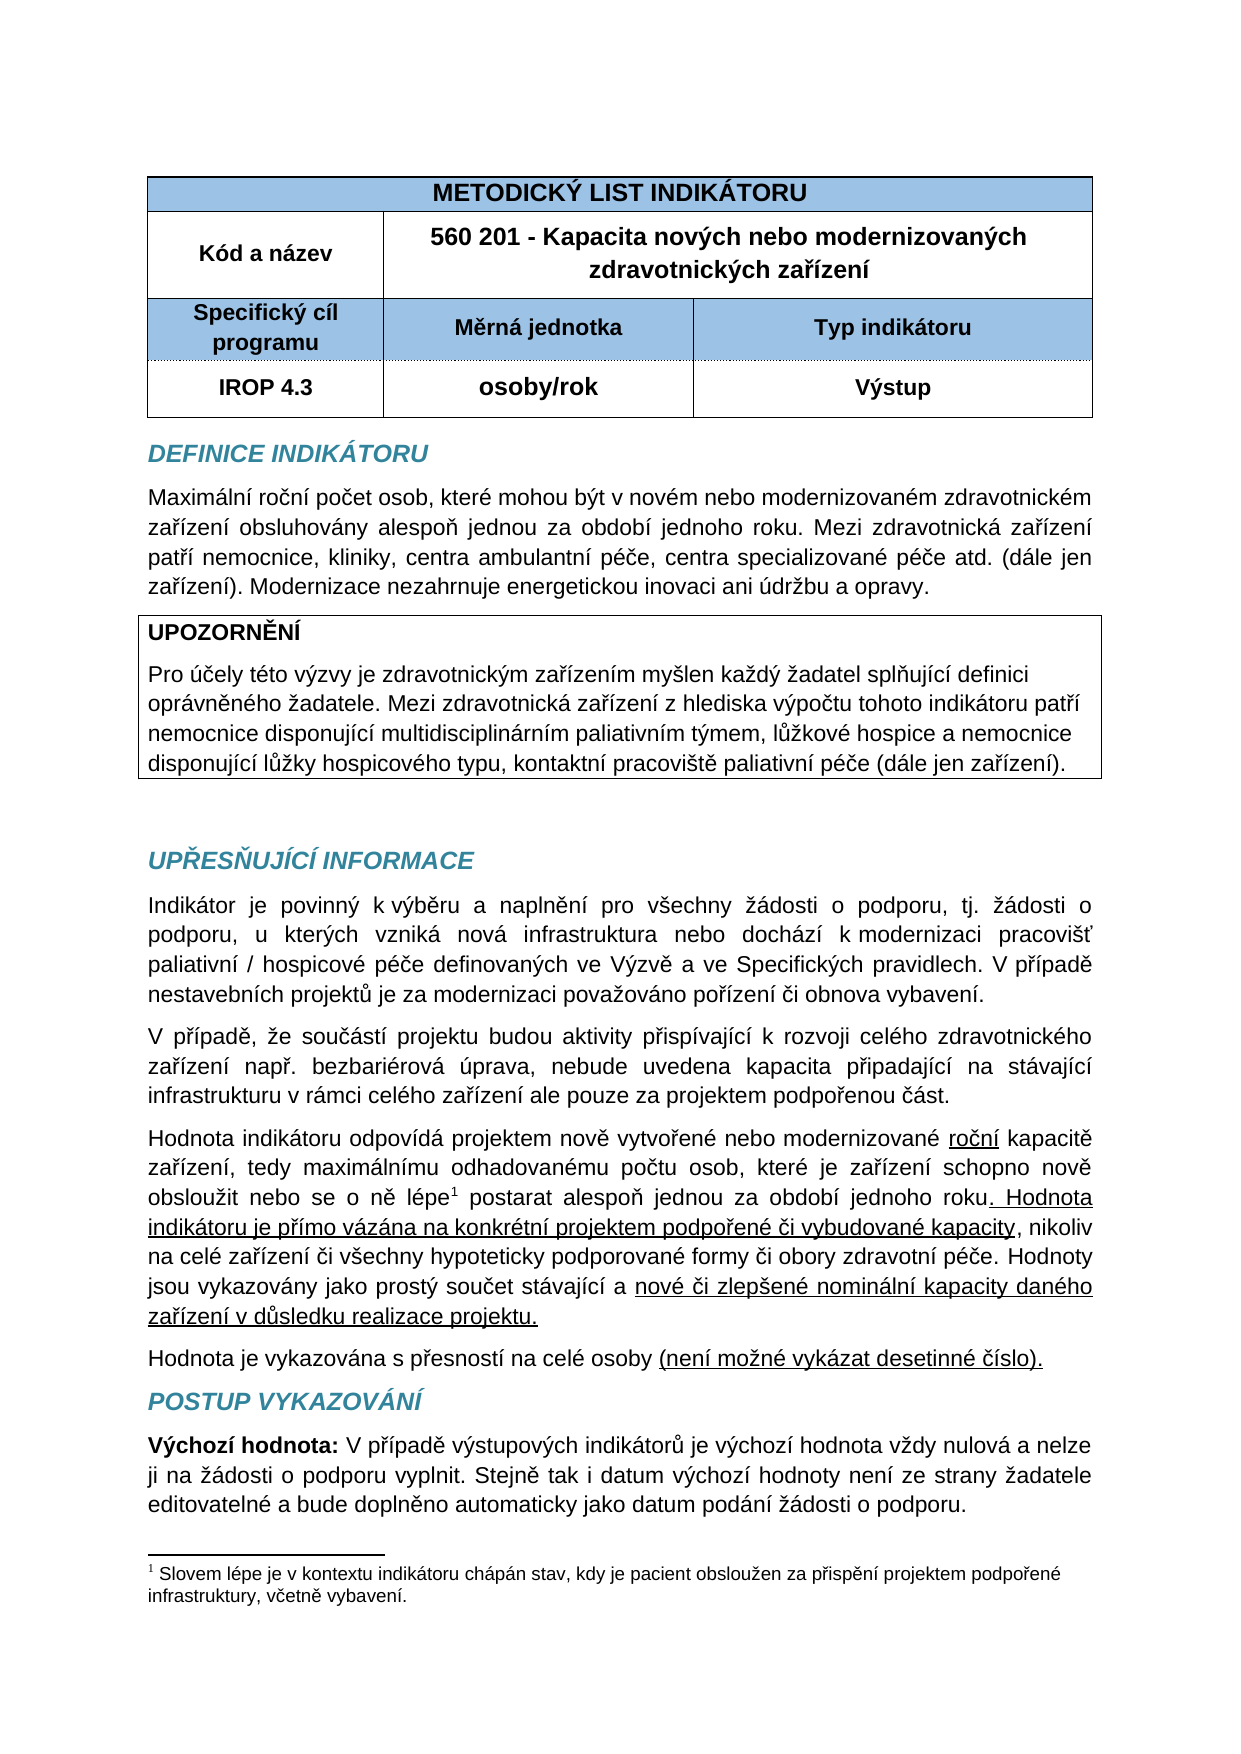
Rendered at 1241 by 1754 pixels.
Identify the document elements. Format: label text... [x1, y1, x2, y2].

subtitle Definice indikátoru [148, 439, 1075, 467]
table_cell Kód a název [148, 212, 383, 298]
table_cell Typ indikátoru [694, 299, 1092, 360]
table_header METODICKÝ LIST INDIKÁTORU [148, 178, 1092, 211]
text Pro účely této výzvy je zdravotnickým zařízením myšlen každý žadatel splňující definici oprávněného žadatele. Mezi zdravotnická zařízení z hlediska výpočtu tohoto indikátoru patří nemocnice disponující multidisciplinárním paliativním týmem, lůžkové hospice a nemocnice disponující lůžky hospicového typu, kontaktní pracoviště paliativní péče (dále jen zařízení). [139, 658, 1101, 778]
text postup vykazování [148, 1387, 1092, 1416]
table_cell Výstup [694, 360, 1092, 417]
text V případě, že součástí projektu budou aktivity přispívající k rozvoji celého zdravotnického zařízení např. bezbariérová úprava, nebude uvedena kapacita připadající na stávající infrastrukturu v rámci celého zařízení ale pouze za projektem podpořenou část. [148, 1023, 1092, 1109]
text Hodnota indikátoru odpovídá projektem nově vytvořené nebo modernizované roční kapacitě zařízení, tedy maximálnímu odhadovanému počtu osob, které je zařízení schopno nově obsloužit nebo se o ně lépe postarat alespoň jednou za období jednoho roku. Hodnota indikátoru je přímo vázána na konkrétní projektem podpořené či vybudované kapacity, nikoliv na celé zařízení či všechny hypoteticky podporované formy či obory zdravotní péče. Hodnoty jsou vykazovány jako prostý součet stávající a nové či zlepšené nominální kapacity daného zařízení v důsledku realizace projektu. [148, 1124, 1092, 1329]
subtitle Upřesňující informace [148, 846, 1075, 875]
text UPOZORNĚNÍ [139, 616, 1101, 645]
table_cell osoby/rok [384, 360, 693, 417]
text Indikátor je povinný k výběru a naplnění pro všechny žádosti o podporu, tj. žádosti o podporu, u kterých vzniká nová infrastruktura nebo dochází k modernizaci pracovišť paliativní / hospicové péče definovaných ve Výzvě a ve Specifických pravidlech. V případě nestavebních projektů je za modernizaci považováno pořízení či obnova vybavení. [148, 892, 1092, 1007]
table_cell Měrná jednotka [384, 299, 693, 360]
text Výchozí hodnota: V případě výstupových indikátorů je výchozí hodnota vždy nulová a nelze ji na žádosti o podporu vyplnit. Stejně tak i datum výchozí hodnoty není ze strany žadatele editovatelné a bude doplněno automaticky jako datum podání žádosti o podporu. [148, 1432, 1092, 1518]
table_cell IROP 4.3 [148, 360, 383, 417]
table_cell Specifický cíl programu [148, 299, 383, 360]
text Maximální roční počet osob, které mohou být v novém nebo modernizovaném zdravotnickém zařízení obsluhovány alespoň jednou za období jednoho roku. Mezi zdravotnická zařízení patří nemocnice, kliniky, centra ambulantní péče, centra specializované péče atd. (dále jen zařízení). Modernizace nezahrnuje energetickou inovaci ani údržbu a opravy. [148, 484, 1092, 599]
table_cell 560 201 - Kapacita nových nebo modernizovaných zdravotnických zařízení [384, 212, 1092, 298]
text Hodnota je vykazována s přesností na celé osoby (není možné vykázat desetinné číslo). [148, 1345, 1092, 1371]
